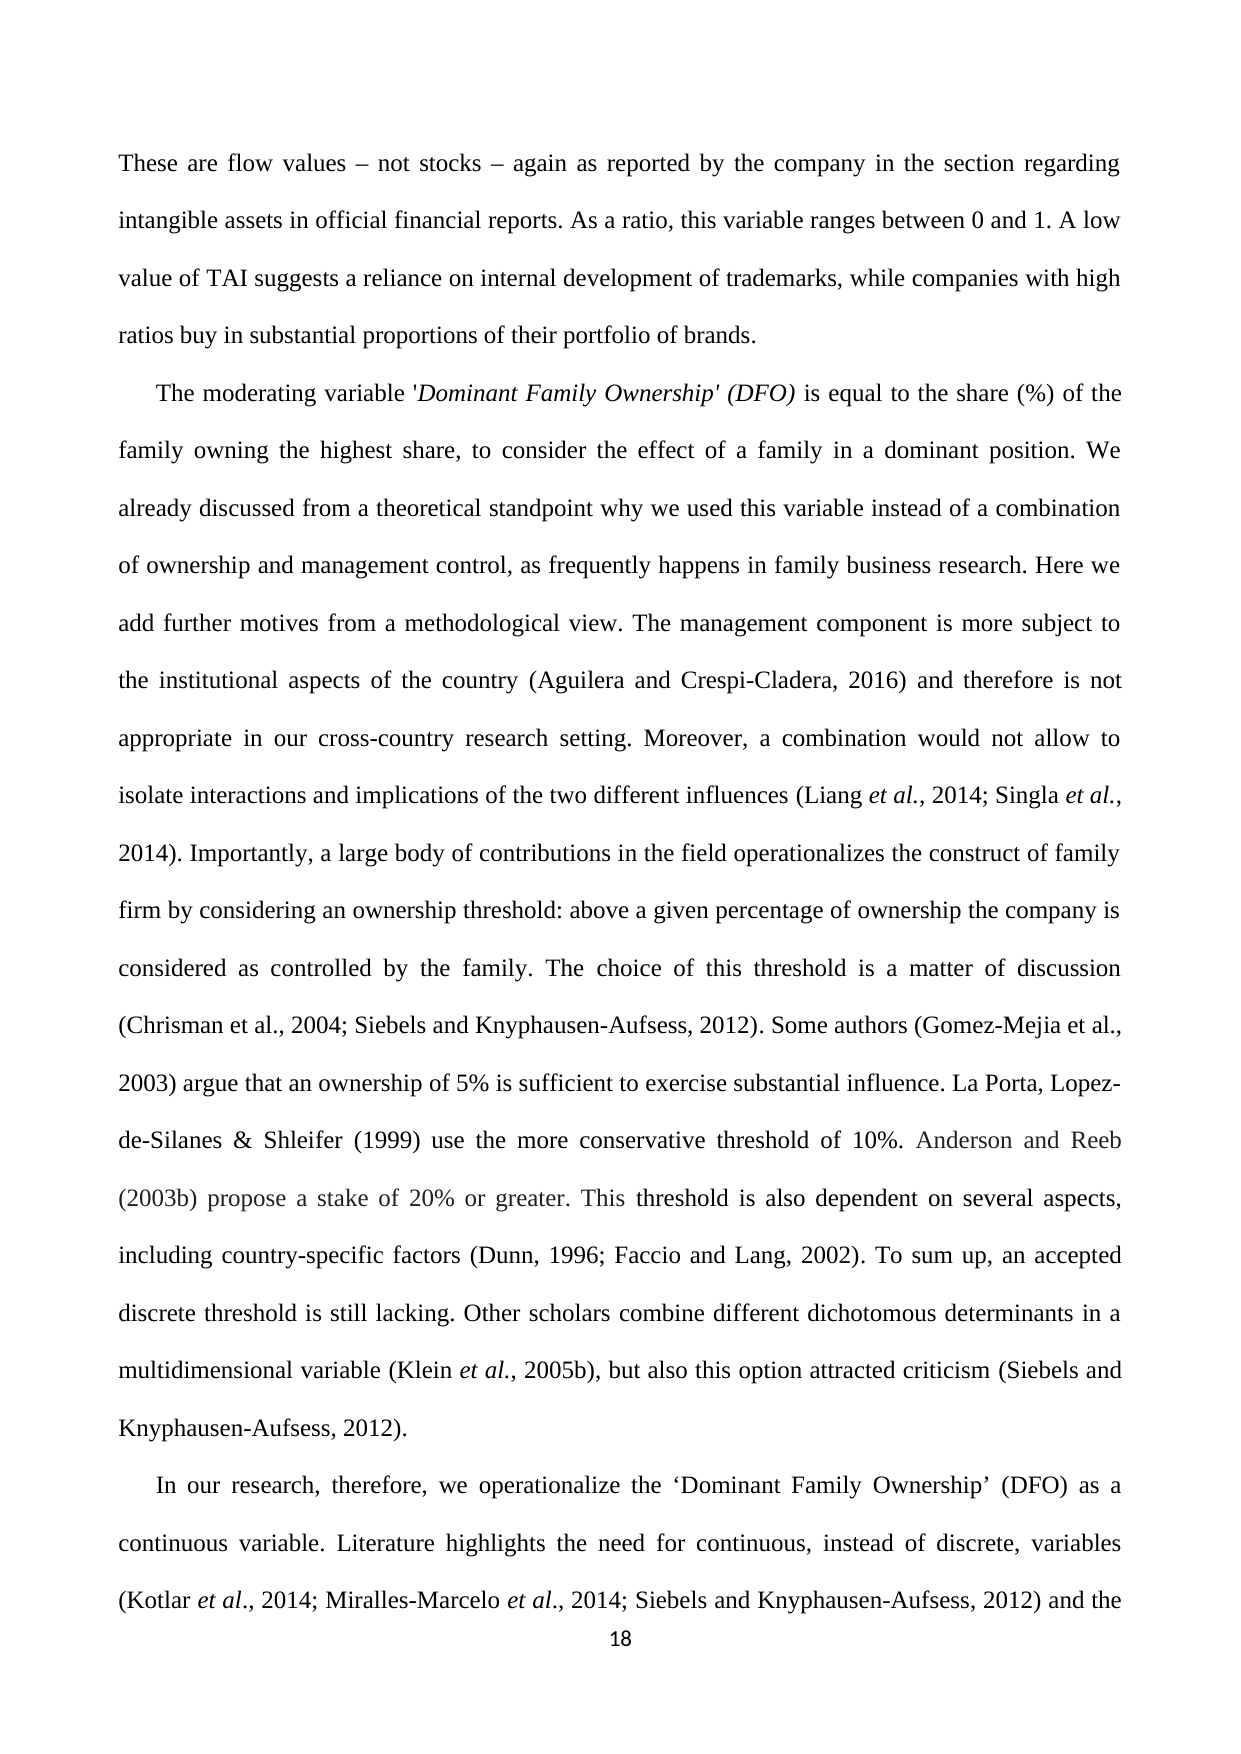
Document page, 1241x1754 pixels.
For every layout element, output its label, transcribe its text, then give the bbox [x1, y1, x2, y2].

text The moderating variable 'Dominant Family Ownership' (DFO) is equal to the share (%) of the family owning the highest share, to consider the effect of a family in a dominant position. We already discussed from a theoretical standpoint why we used this variable instead of a combination of ownership and management control, as frequently happens in family business research. Here we add further motives from a methodological view. The management component is more subject to the institutional aspects of the country (Aguilera and Crespi-Cladera, 2016) and therefore is not appropriate in our cross-country research setting. Moreover, a combination would not allow to isolate interactions and implications of the two different influences (Liang et al., 2014; Singla et al., 2014). Importantly, a large body of contributions in the field operationalizes the construct of family firm by considering an ownership threshold: above a given percentage of ownership the company is considered as controlled by the family. The choice of this threshold is a matter of discussion (Chrisman et al., 2004; Siebels and Knyphausen-Aufsess, 2012). Some authors (Gomez-Mejia et al., 2003) argue that an ownership of 5% is sufficient to exercise substantial influence. La Porta, Lopez-de-Silanes & Shleifer (1999) use the more conservative threshold of 10%. Anderson and Reeb (2003b) propose a stake of 20% or greater. This threshold is also dependent on several aspects, including country-specific factors (Dunn, 1996; Faccio and Lang, 2002). To sum up, an accepted discrete threshold is still lacking. Other scholars combine different dichotomous determinants in a multidimensional variable (Klein et al., 2005b), but also this option attracted criticism (Siebels and Knyphausen-Aufsess, 2012). [118, 378, 1122, 1441]
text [118, 148, 1122, 349]
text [118, 1470, 1122, 1614]
